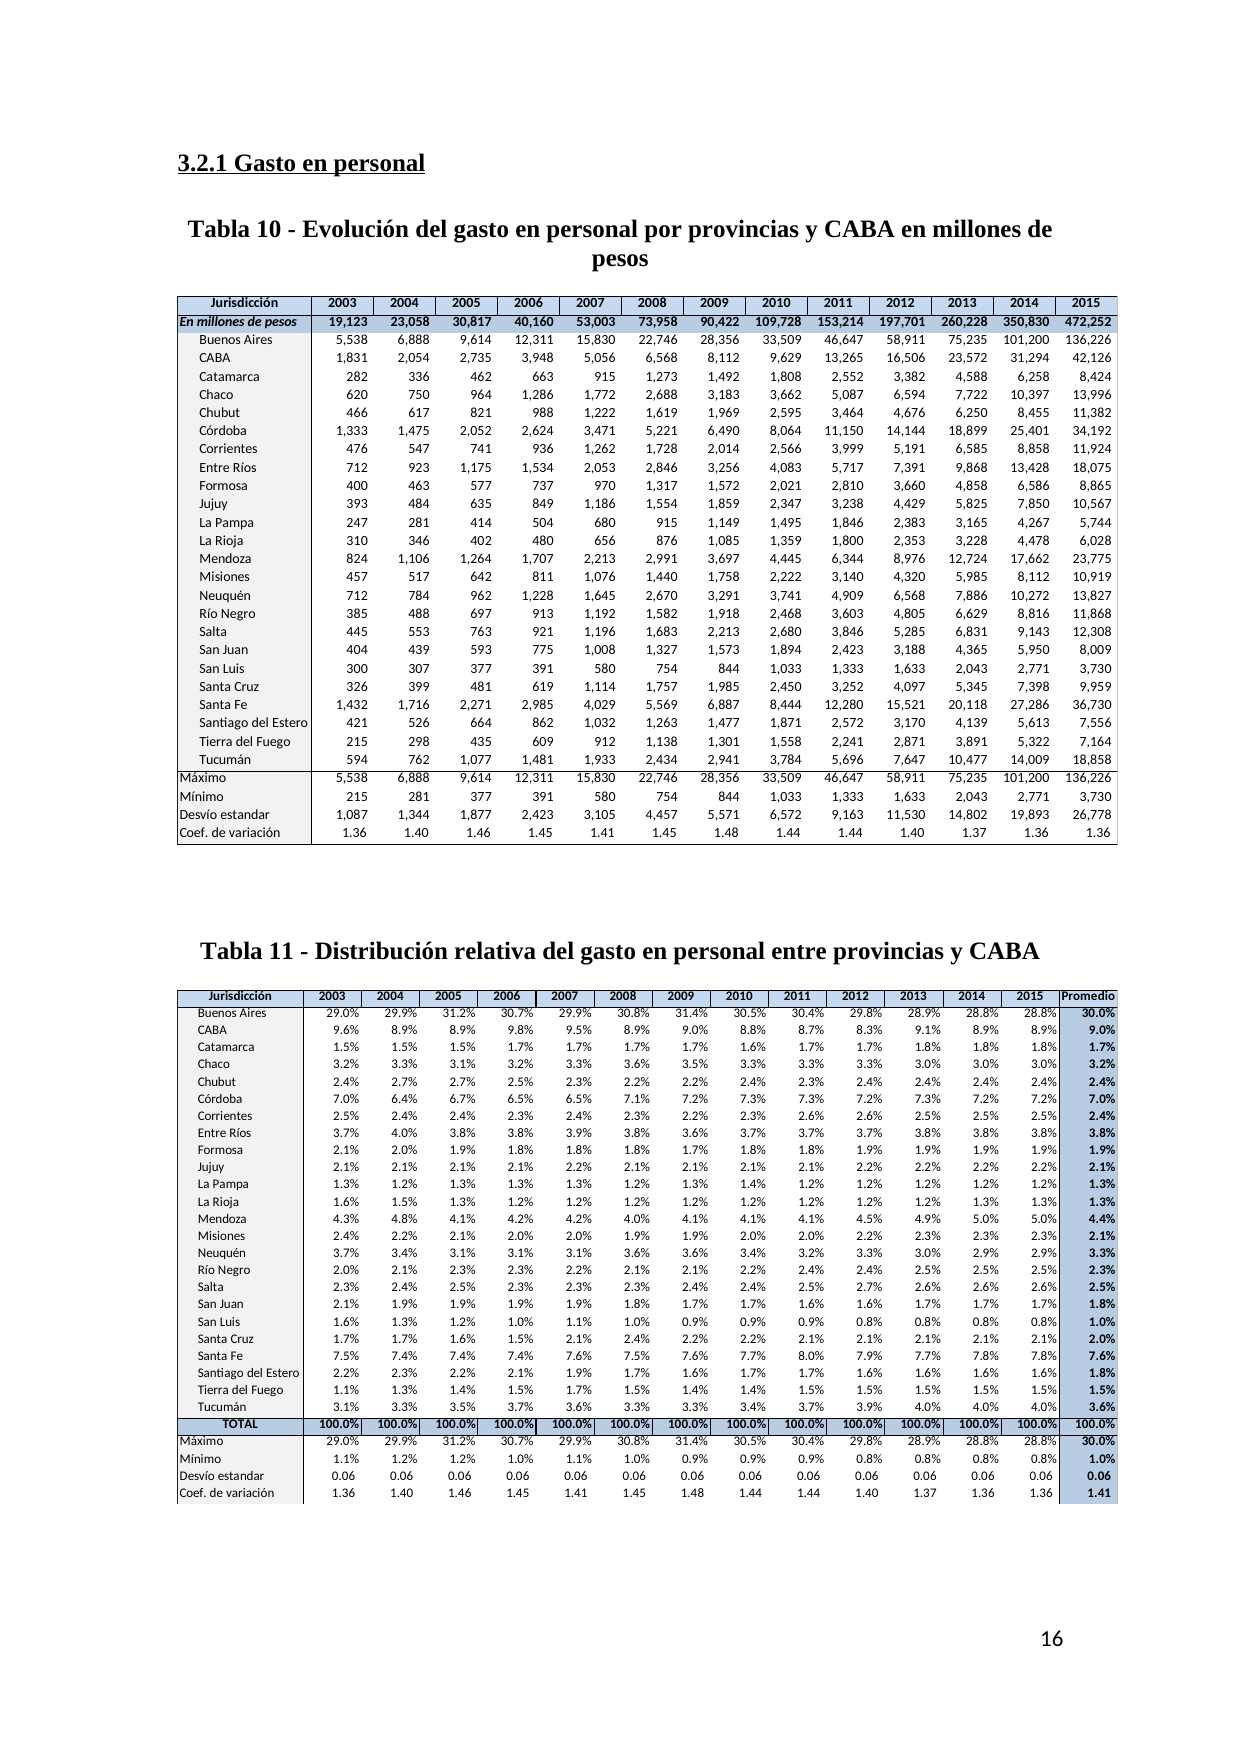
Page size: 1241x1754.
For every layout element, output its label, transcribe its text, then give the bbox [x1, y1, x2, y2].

text Tabla 11 - Distribución relativa del gasto en personal entre provincias y CABA [177, 936, 1063, 965]
text Tabla 10 - Evolución del gasto en personal por provincias y CABA en millones de pesos [177, 214, 1063, 271]
text 3.2.1 Gasto en personal [177, 148, 1063, 176]
